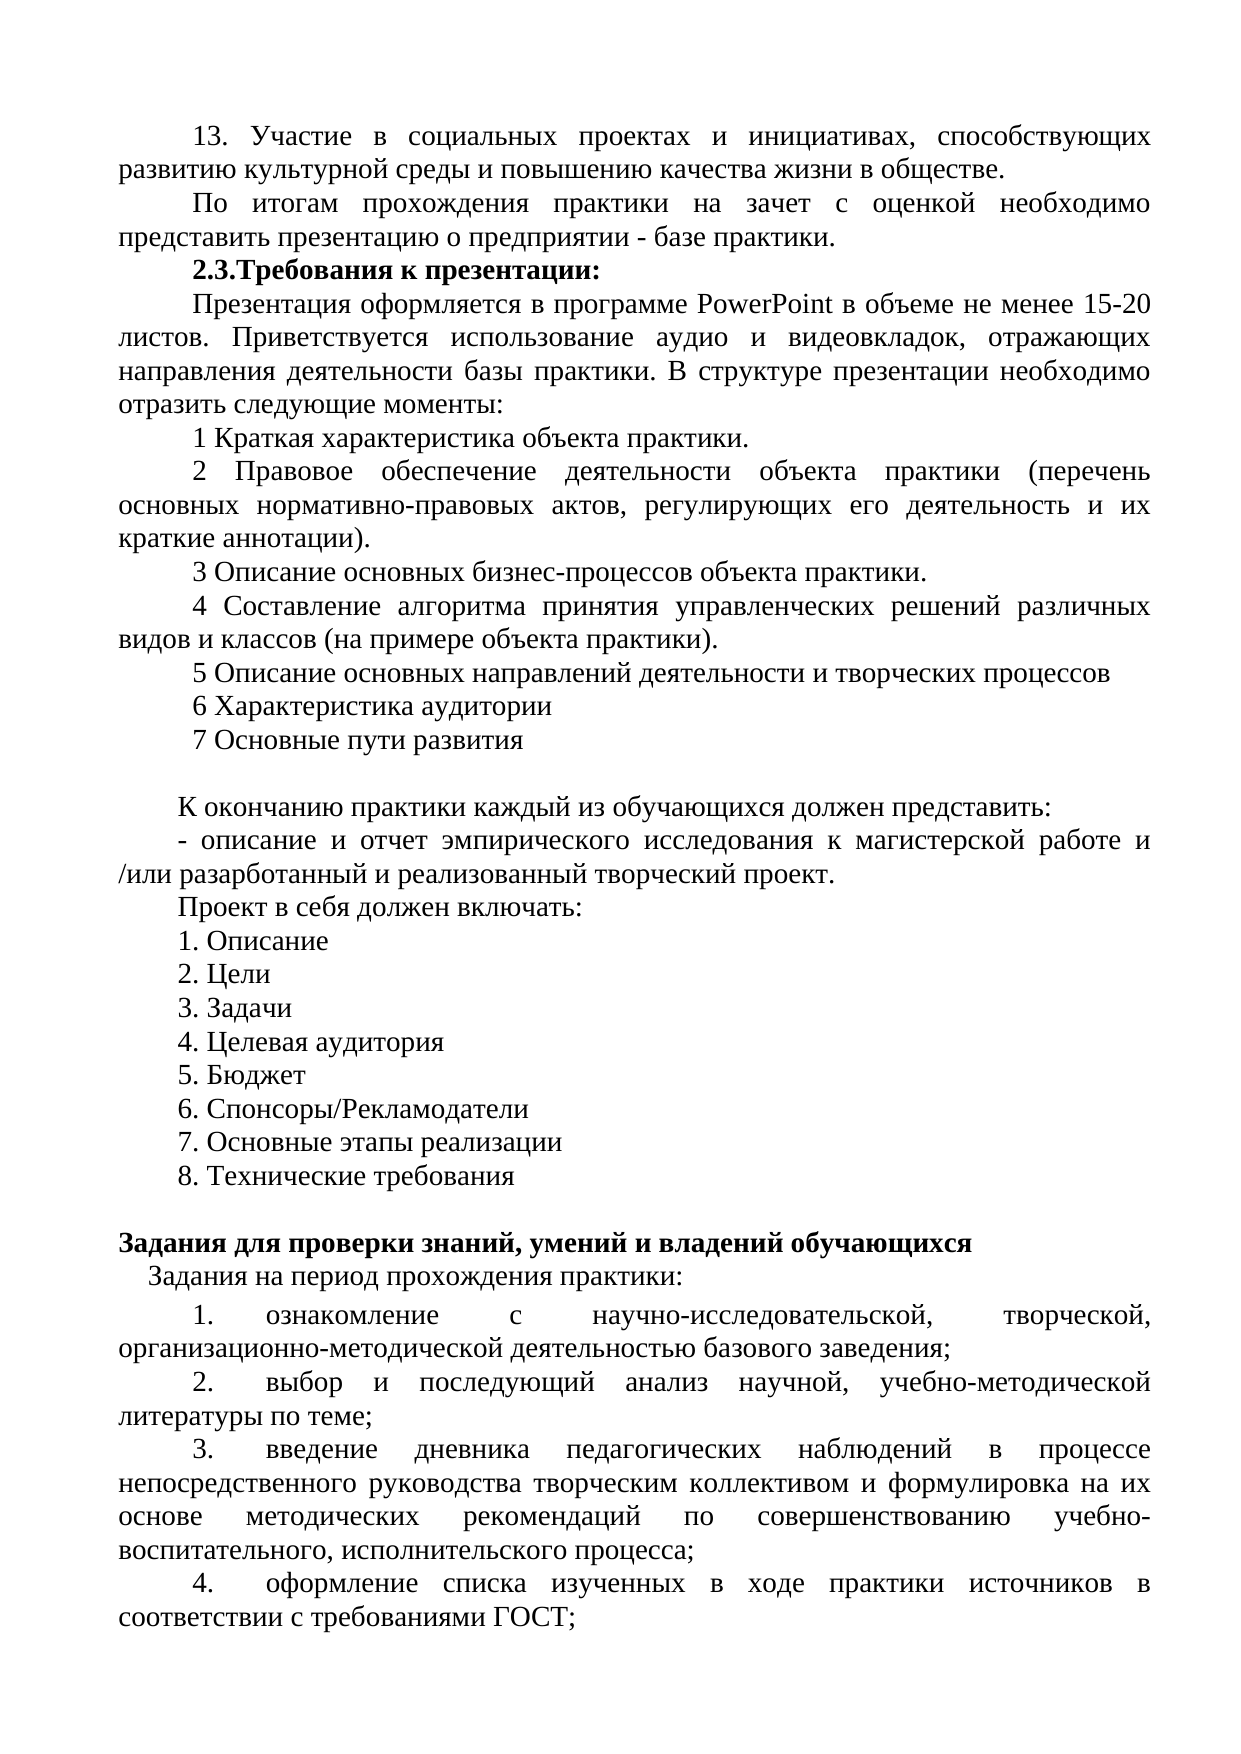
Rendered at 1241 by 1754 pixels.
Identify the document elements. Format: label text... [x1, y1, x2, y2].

text 7 Основные пути развития [118, 722, 1152, 755]
text К окончанию практики каждый из обучающихся должен представить: [118, 789, 1152, 822]
text - описание и отчет эмпирического исследования к магистерской работе и /или разарботанный и реализованный творческий проект. [118, 822, 1152, 889]
text Презентация оформляется в программе PowerPoint в объеме не менее 15-20 листов. Приветствуется использование аудио и видеовкладок, отражающих направления деятельности базы практики. В структуре презентации необходимо отразить следующие моменты: [118, 286, 1152, 420]
text Задания на период прохождения практики: [118, 1258, 1152, 1292]
text 3 Описание основных бизнес-процессов объекта практики. [118, 554, 1152, 588]
text 6. Спонсоры/Рекламодатели [118, 1091, 1152, 1124]
text 4. Целевая аудитория [118, 1024, 1152, 1057]
text 2. выбор и последующий анализ научной, учебно-методической литературы по теме; [118, 1364, 1152, 1431]
text По итогам прохождения практики на зачет с оценкой необходимо представить презентацию о предприятии - базе практики. [118, 185, 1152, 252]
text 2.3.Требования к презентации: [118, 252, 1152, 286]
text 5 Описание основных направлений деятельности и творческих процессов [118, 655, 1152, 688]
text 2. Цели [118, 957, 1152, 990]
text 2 Правовое обеспечение деятельности объекта практики (перечень основных нормативно-правовых актов, регулирующих его деятельность и их краткие аннотации). [118, 453, 1152, 554]
text 8. Технические требования [118, 1158, 1152, 1191]
text 4. оформление списка изученных в ходе практики источников в соответствии с требованиями ГОСТ; [118, 1565, 1152, 1632]
text 7. Основные этапы реализации [118, 1124, 1152, 1158]
text 4 Составление алгоритма принятия управленческих решений различных видов и классов (на примере объекта практики). [118, 588, 1152, 655]
text 1. Описание [118, 923, 1152, 957]
text 3. Задачи [118, 990, 1152, 1024]
text 5. Бюджет [118, 1057, 1152, 1091]
text 3. введение дневника педагогических наблюдений в процессе непосредственного руководства творческим коллективом и формулировка на их основе методических рекомендаций по совершенствованию учебно-воспитательного, исполнительского процесса; [118, 1431, 1152, 1565]
text 6 Характеристика аудитории [118, 688, 1152, 722]
text 1 Краткая характеристика объекта практики. [118, 420, 1152, 453]
text Проект в себя должен включать: [118, 889, 1152, 923]
text 1. ознакомление с научно-исследовательской, творческой, организационно-методической деятельностью базового заведения; [118, 1297, 1152, 1364]
text 13. Участие в социальных проектах и инициативах, способствующих развитию культурной среды и повышению качества жизни в обществе. [118, 118, 1152, 185]
list Задания для проверки знаний, умений и владений обучающихся [118, 1225, 1152, 1258]
